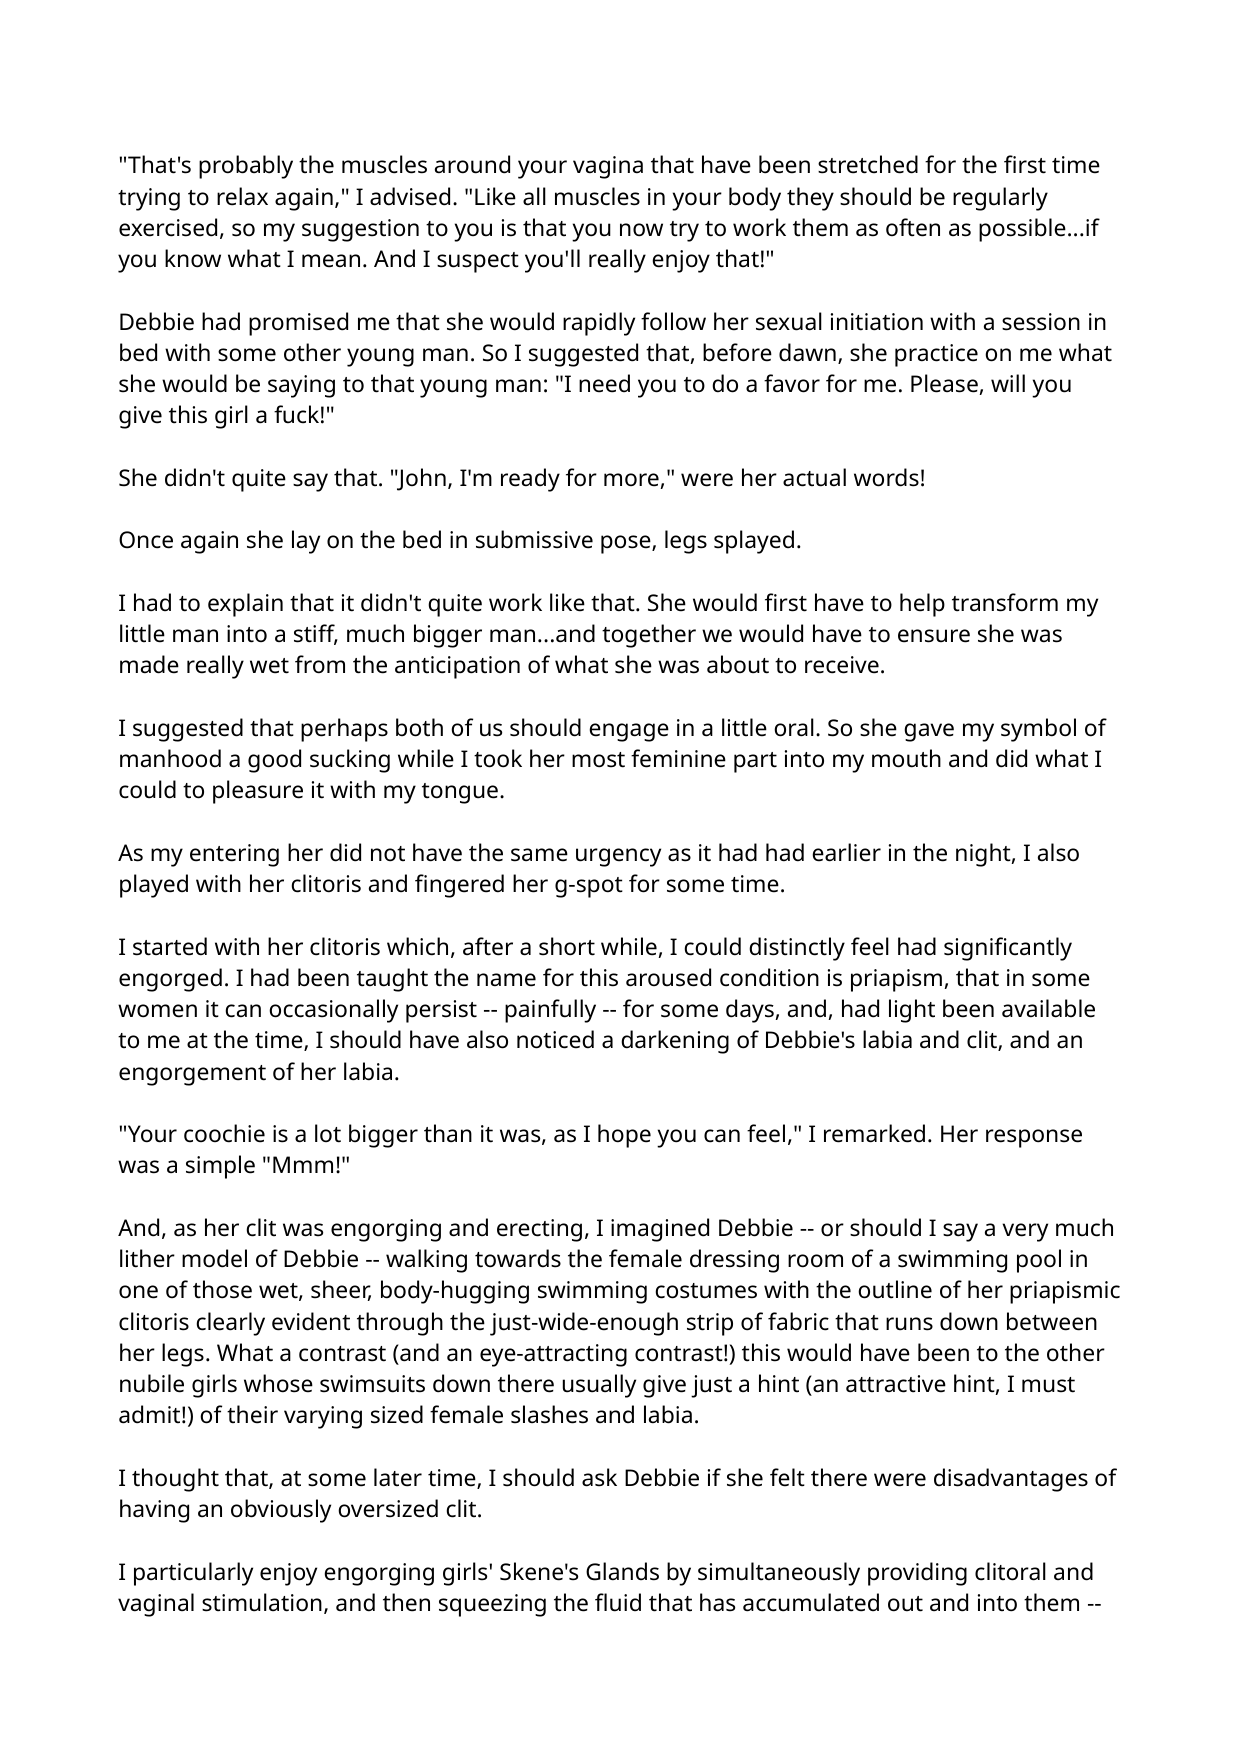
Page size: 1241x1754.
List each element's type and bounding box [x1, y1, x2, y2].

text [118, 118, 1122, 1618]
